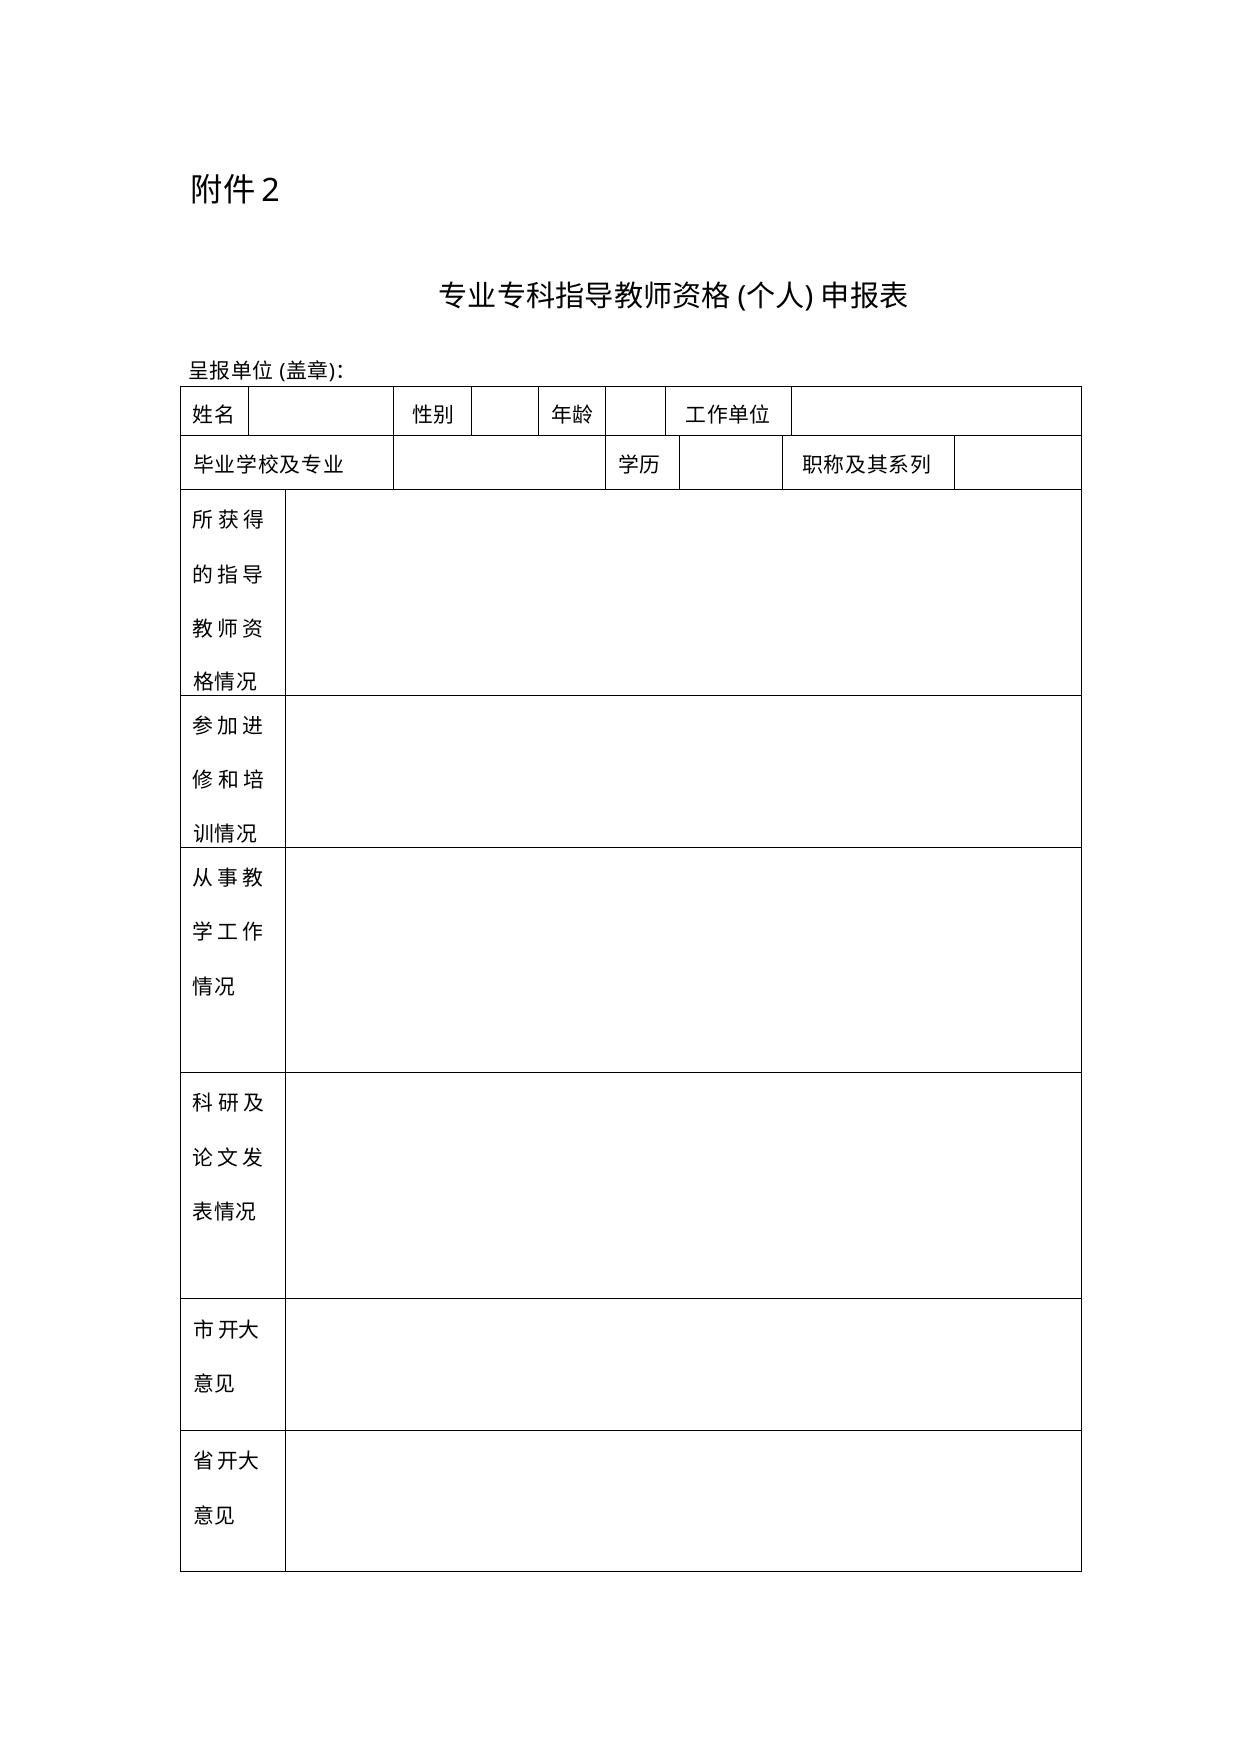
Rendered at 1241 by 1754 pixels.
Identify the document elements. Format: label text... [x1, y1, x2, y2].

table_cell [286, 696, 1081, 847]
table_cell [286, 1299, 1081, 1430]
table_cell 科 研 及 论 文 发 表情况 [181, 1073, 285, 1298]
table_cell [286, 848, 1081, 1072]
table_header 姓名 [181, 387, 248, 435]
table_cell 从 事 教 学 工 作 情况 [181, 848, 285, 1072]
table_cell 市 开大 意见 [181, 1299, 285, 1430]
table_header 年龄 [539, 387, 605, 435]
text 呈报单位 (盖章)： [188, 359, 659, 383]
table_cell [286, 1431, 1081, 1571]
text 附件 2 [191, 166, 1077, 211]
text 专业专科指导教师资格 (个人) 申报表 [305, 276, 1077, 314]
table_cell 所 获 得 的 指 导 教 师 资 格情况 [181, 490, 285, 695]
table_cell [286, 490, 1081, 695]
table_cell 省 开大 意见 [181, 1431, 285, 1571]
table_header [792, 387, 1081, 435]
table_cell 毕业学校及专业 [181, 436, 393, 489]
table_cell [680, 436, 782, 489]
table_cell [955, 436, 1081, 489]
table_header [472, 387, 538, 435]
table_cell 学历 [606, 436, 679, 489]
table_cell [394, 436, 605, 489]
table_header [249, 387, 393, 435]
table_cell 职称及其系列 [783, 436, 954, 489]
table_header 工作单位 [666, 387, 791, 435]
table_header 性别 [394, 387, 471, 435]
table_header [606, 387, 665, 435]
table_cell 参 加 进 修 和 培 训情况 [181, 696, 285, 847]
table_cell [286, 1073, 1081, 1298]
